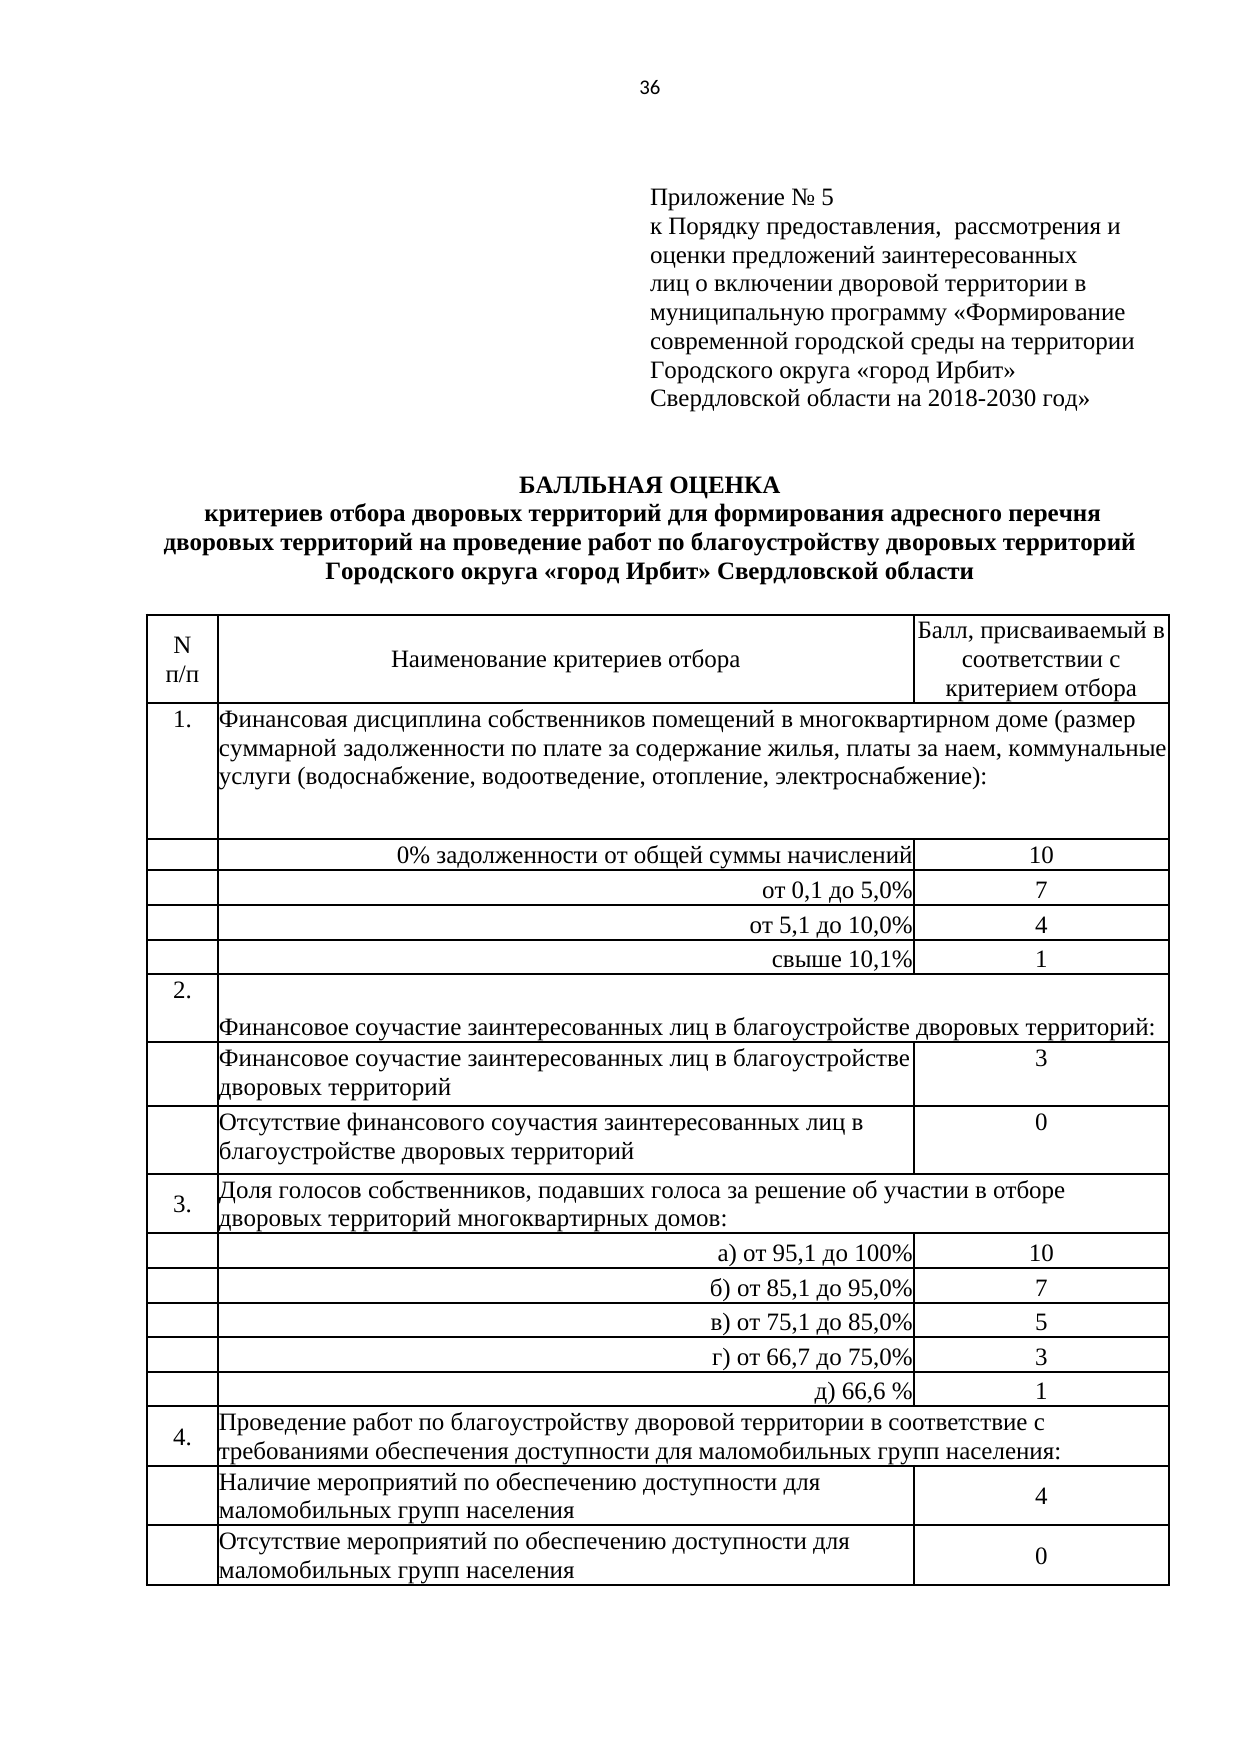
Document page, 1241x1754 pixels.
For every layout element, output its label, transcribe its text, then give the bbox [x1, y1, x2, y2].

table_cell [148, 840, 217, 869]
table_cell 7 [915, 1269, 1168, 1302]
table_cell 4 [915, 1467, 1168, 1524]
table_cell б) от 85,1 до 95,0% [219, 1269, 913, 1302]
table_cell 1. [148, 704, 217, 838]
table_cell [148, 1043, 217, 1105]
table_cell от 5,1 до 10,0% [219, 906, 913, 939]
table_header Балл, присваиваемый в соответствии с критерием отбора [915, 616, 1168, 702]
text критериев отбора дворовых территорий для формирования адресного перечня дворовых территорий на проведение работ по благоустройству дворовых территорий Городского округа «город Ирбит» Свердловской области [148, 498, 1152, 585]
table_cell 10 [915, 1234, 1168, 1267]
table_cell д) 66,6 % [219, 1373, 913, 1405]
table_cell 0 [915, 1107, 1168, 1173]
table_cell 5 [915, 1304, 1168, 1336]
table_cell 7 [915, 871, 1168, 904]
table_cell [148, 1467, 217, 1524]
table_cell [148, 1338, 217, 1371]
table_cell Финансовое соучастие заинтересованных лиц в благоустройстве дворовых территорий [219, 1043, 913, 1105]
table_cell 1 [915, 1373, 1168, 1405]
text лиц о включении дворовой территории в муниципальную программу «Формирование [650, 268, 1152, 326]
table_cell в) от 75,1 до 85,0% [219, 1304, 913, 1336]
table_header N п/п [148, 616, 217, 702]
table_cell Финансовая дисциплина собственников помещений в многоквартирном доме (размер суммарной задолженности по плате за содержание жилья, платы за наем, коммунальные услуги (водоснабжение, водоотведение, отопление, электроснабжение): [219, 704, 1168, 838]
table_cell а) от 95,1 до 100% [219, 1234, 913, 1267]
table_cell 2. [148, 975, 217, 1041]
table_cell [148, 871, 217, 904]
table_cell [148, 1304, 217, 1336]
text Приложение № 5 [650, 182, 1152, 211]
table_cell 0 [915, 1526, 1168, 1584]
table_cell свыше 10,1% [219, 941, 913, 973]
table_cell 0% задолженности от общей суммы начислений [219, 840, 913, 869]
table_header Наименование критериев отбора [219, 616, 913, 702]
table_cell [148, 1526, 217, 1584]
text БАЛЛЬНАЯ ОЦЕНКА [148, 470, 1152, 498]
text Свердловской области на 2018-2030 год» [650, 383, 1152, 412]
table_cell [148, 1373, 217, 1405]
text современной городской среды на территории Городского округа «город Ирбит» [650, 326, 1152, 383]
table_cell Наличие мероприятий по обеспечению доступности для маломобильных групп населения [219, 1467, 913, 1524]
table_cell 10 [915, 840, 1168, 869]
table_cell Доля голосов собственников, подавших голоса за решение об участии в отборе дворовых территорий многоквартирных домов: [219, 1175, 1168, 1232]
text к Порядку предоставления, рассмотрения и оценки предложений заинтересованных [650, 211, 1152, 268]
table_cell Финансовое соучастие заинтересованных лиц в благоустройстве дворовых территорий: [219, 975, 1168, 1041]
table_cell 3 [915, 1338, 1168, 1371]
table_cell 4 [915, 906, 1168, 939]
table_cell от 0,1 до 5,0% [219, 871, 913, 904]
table_cell 1 [915, 941, 1168, 973]
table_cell г) от 66,7 до 75,0% [219, 1338, 913, 1371]
table_cell [148, 941, 217, 973]
table_cell 4. [148, 1407, 217, 1465]
table_cell Отсутствие мероприятий по обеспечению доступности для маломобильных групп населения [219, 1526, 913, 1584]
table_cell [148, 906, 217, 939]
table_cell 3. [148, 1175, 217, 1232]
table_cell [148, 1234, 217, 1267]
table_cell [148, 1269, 217, 1302]
table_cell [148, 1107, 217, 1173]
table_cell Отсутствие финансового соучастия заинтересованных лиц в благоустройстве дворовых территорий [219, 1107, 913, 1173]
table_cell 3 [915, 1043, 1168, 1105]
table_cell Проведение работ по благоустройству дворовой территории в соответствие с требованиями обеспечения доступности для маломобильных групп населения: [219, 1407, 1168, 1465]
